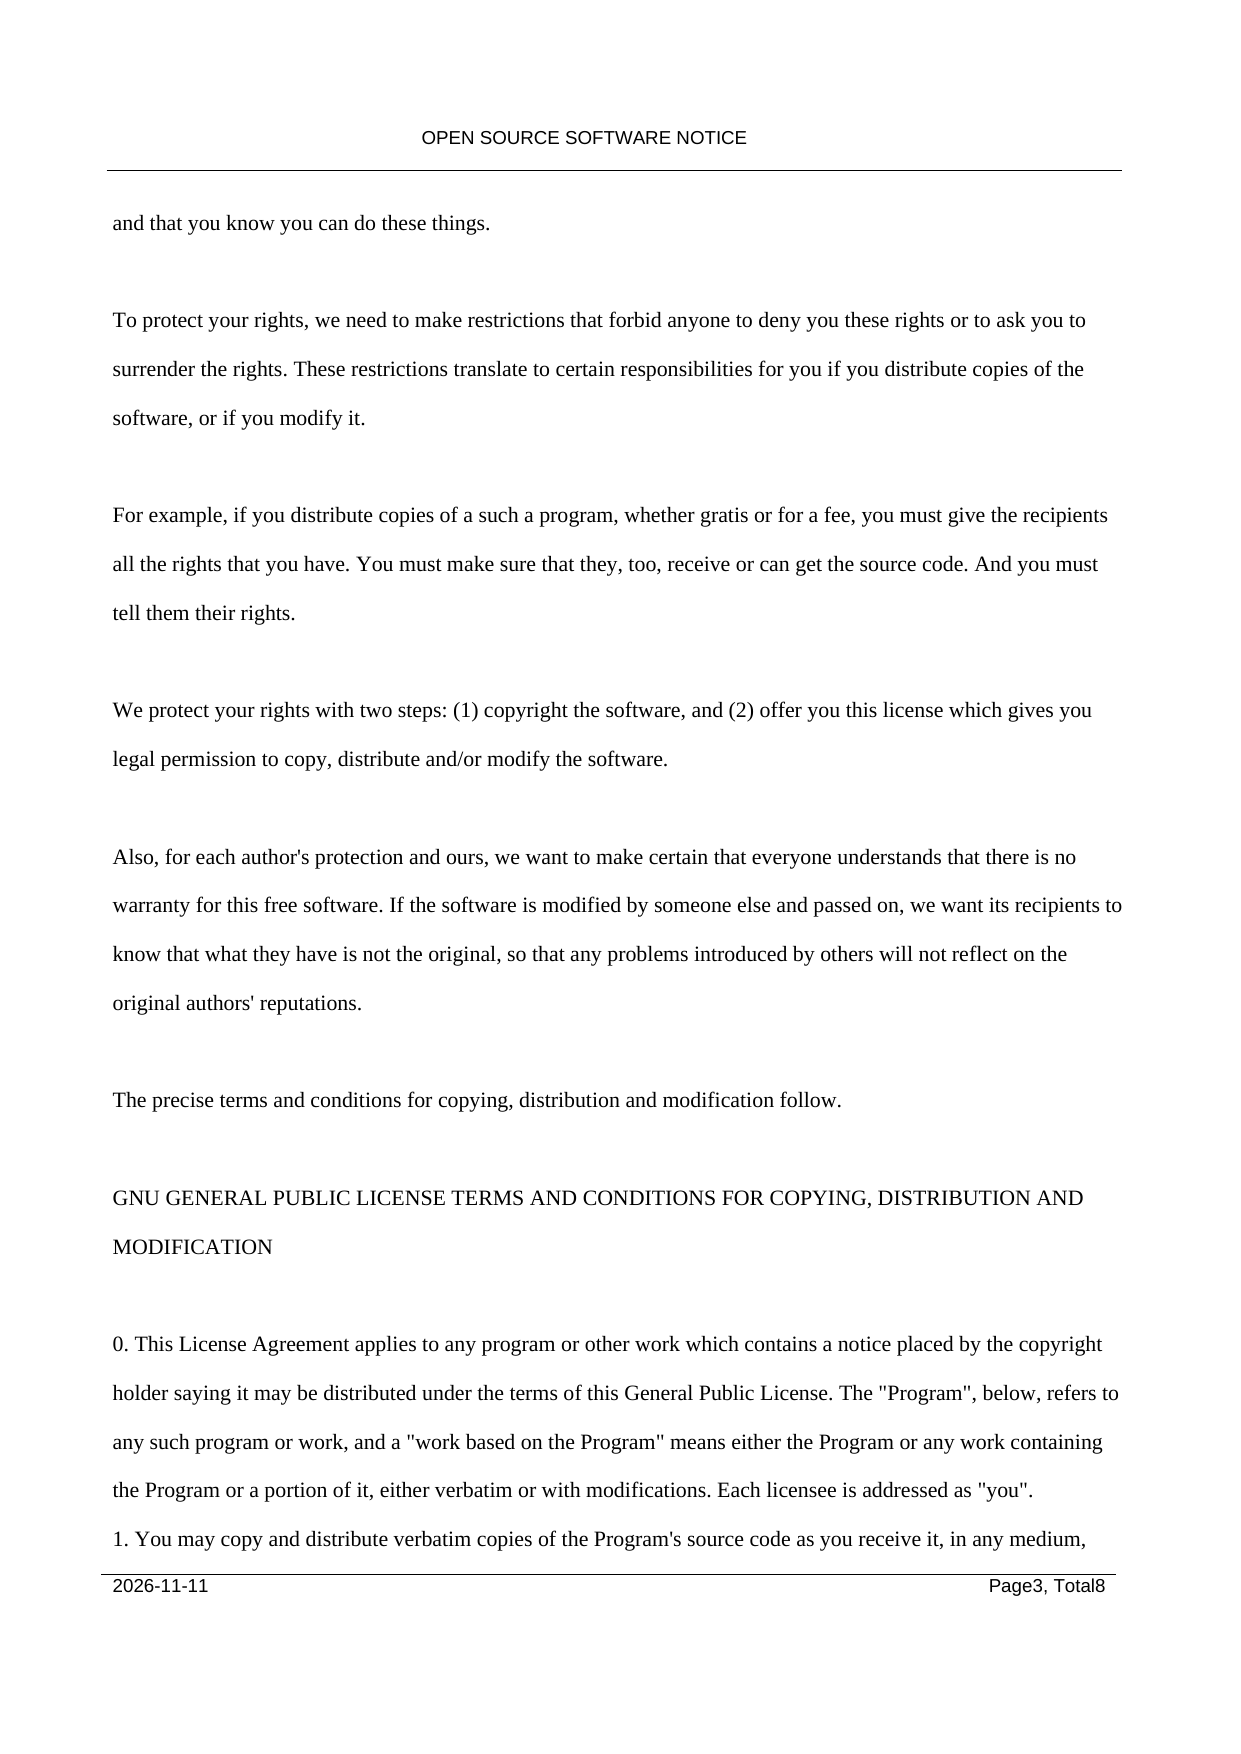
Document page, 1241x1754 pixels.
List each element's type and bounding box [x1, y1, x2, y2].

text [112, 206, 1128, 1555]
